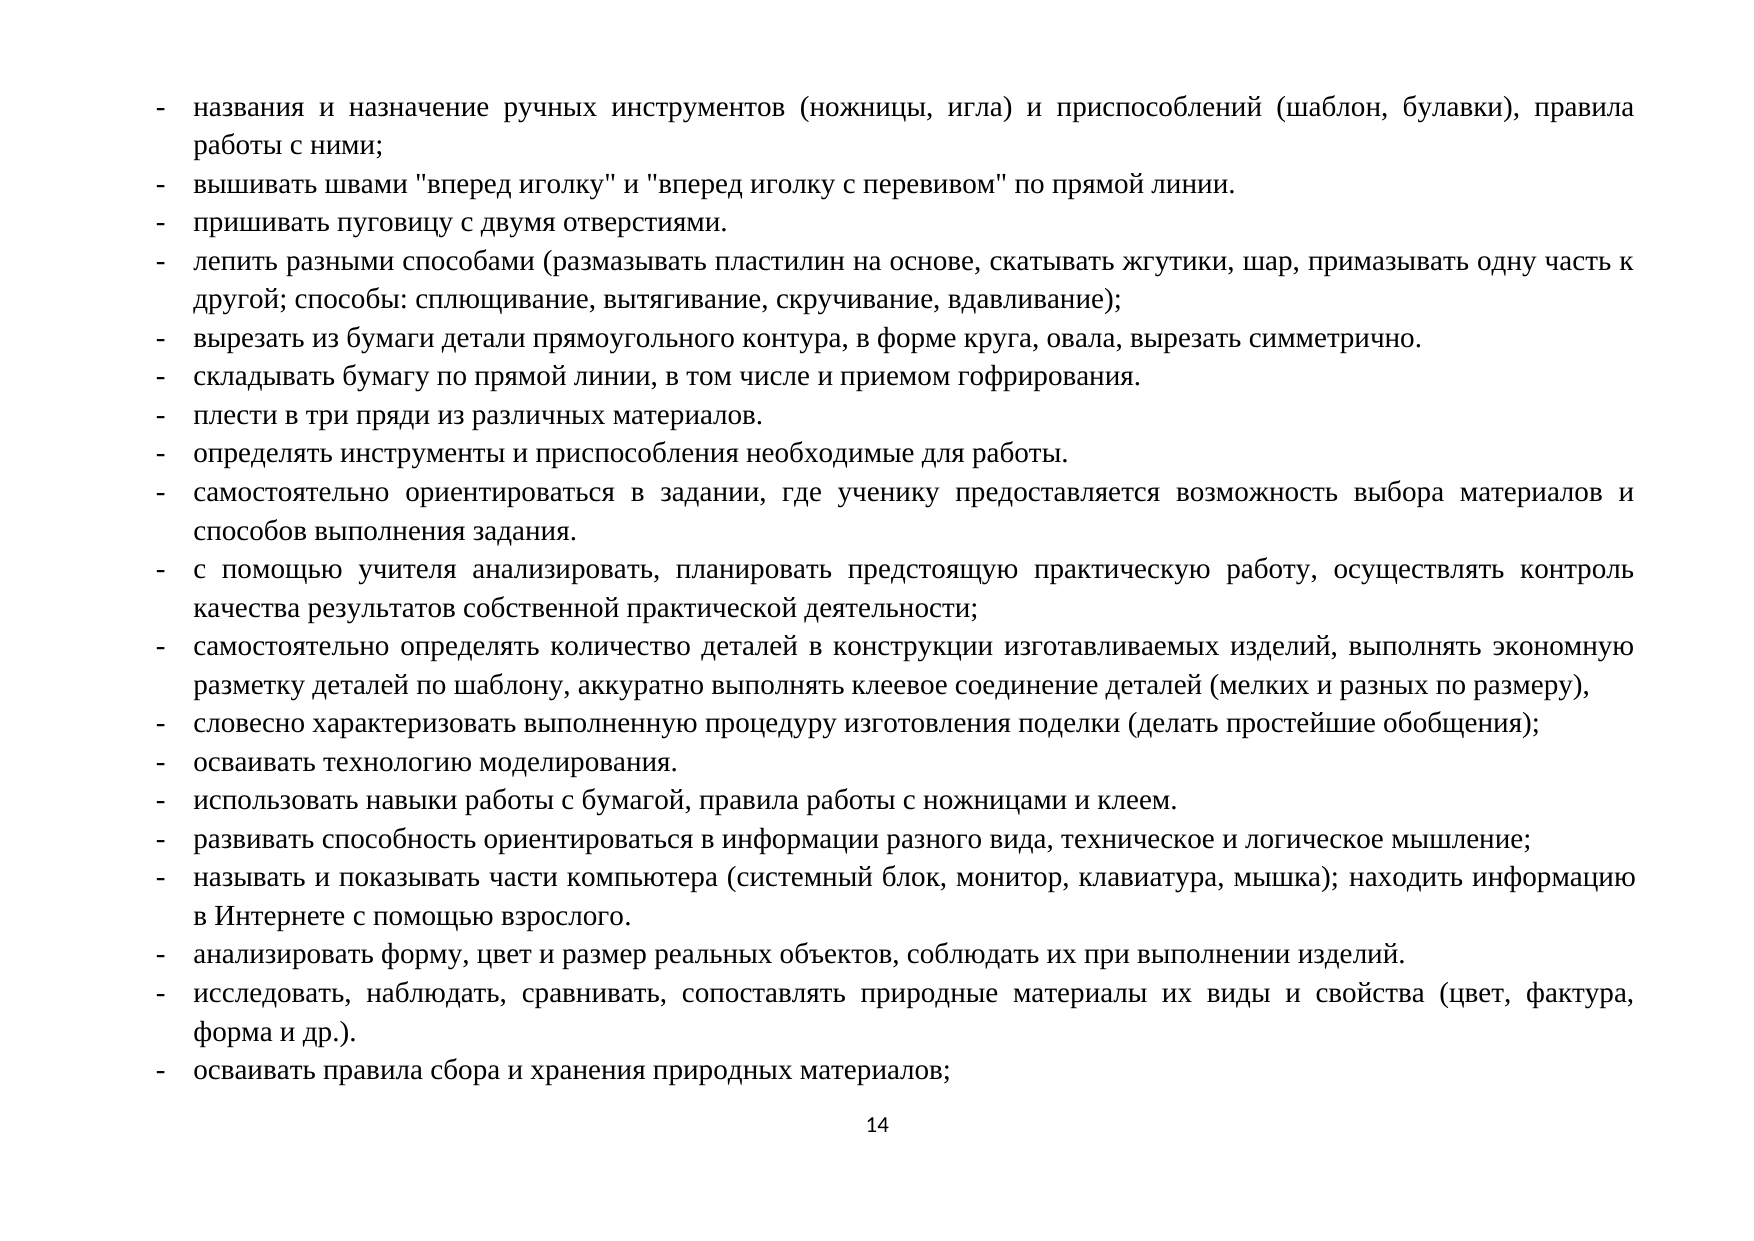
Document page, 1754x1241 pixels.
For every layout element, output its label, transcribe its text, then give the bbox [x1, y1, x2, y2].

list вырезать из бумаги детали прямоугольного контура, в форме круга, овала, вырезать симметрично. [156, 320, 1636, 353]
list самостоятельно определять количество деталей в конструкции изготавливаемых изделий, выполнять экономную разметку деталей по шаблону, аккуратно выполнять клеевое соединение деталей (мелких и разных по размеру), [156, 628, 1636, 700]
list плести в три пряди из различных материалов. [156, 397, 1636, 431]
list развивать способность ориентироваться в информации разного вида, техническое и логическое мышление; [156, 821, 1636, 854]
list с помощью учителя анализировать, планировать предстоящую практическую работу, осуществлять контроль качества результатов собственной практической деятельности; [156, 551, 1636, 623]
list анализировать форму, цвет и размер реальных объектов, соблюдать их при выполнении изделий. [156, 937, 1636, 970]
list использовать навыки работы с бумагой, правила работы с ножницами и клеем. [156, 782, 1636, 816]
list самостоятельно ориентироваться в задании, где ученику предоставляется возможность выбора материалов и способов выполнения задания. [156, 474, 1636, 546]
list определять инструменты и приспособления необходимые для работы. [156, 436, 1636, 469]
list называть и показывать части компьютера (системный блок, монитор, клавиатура, мышка); находить информацию в Интернете с помощью взрослого. [156, 859, 1636, 932]
list названия и назначение ручных инструментов (ножницы, игла) и приспособлений (шаблон, булавки), правила работы с ними; [156, 89, 1636, 161]
list лепить разными способами (размазывать пластилин на основе, скатывать жгутики, шар, примазывать одну часть к другой; способы: сплющивание, вытягивание, скручивание, вдавливание); [156, 243, 1636, 315]
list вышивать швами "вперед иголку" и "вперед иголку с перевивом" по прямой линии. [156, 166, 1636, 199]
list осваивать правила сбора и хранения природных материалов; [156, 1052, 1636, 1086]
list осваивать технологию моделирования. [156, 744, 1636, 777]
list словесно характеризовать выполненную процедуру изготовления поделки (делать простейшие обобщения); [156, 705, 1636, 739]
list пришивать пуговицу с двумя отверстиями. [156, 204, 1636, 238]
list исследовать, наблюдать, сравнивать, сопоставлять природные материалы их виды и свойства (цвет, фактура, форма и др.). [156, 975, 1636, 1047]
list складывать бумагу по прямой линии, в том числе и приемом гофрирования. [156, 358, 1636, 392]
